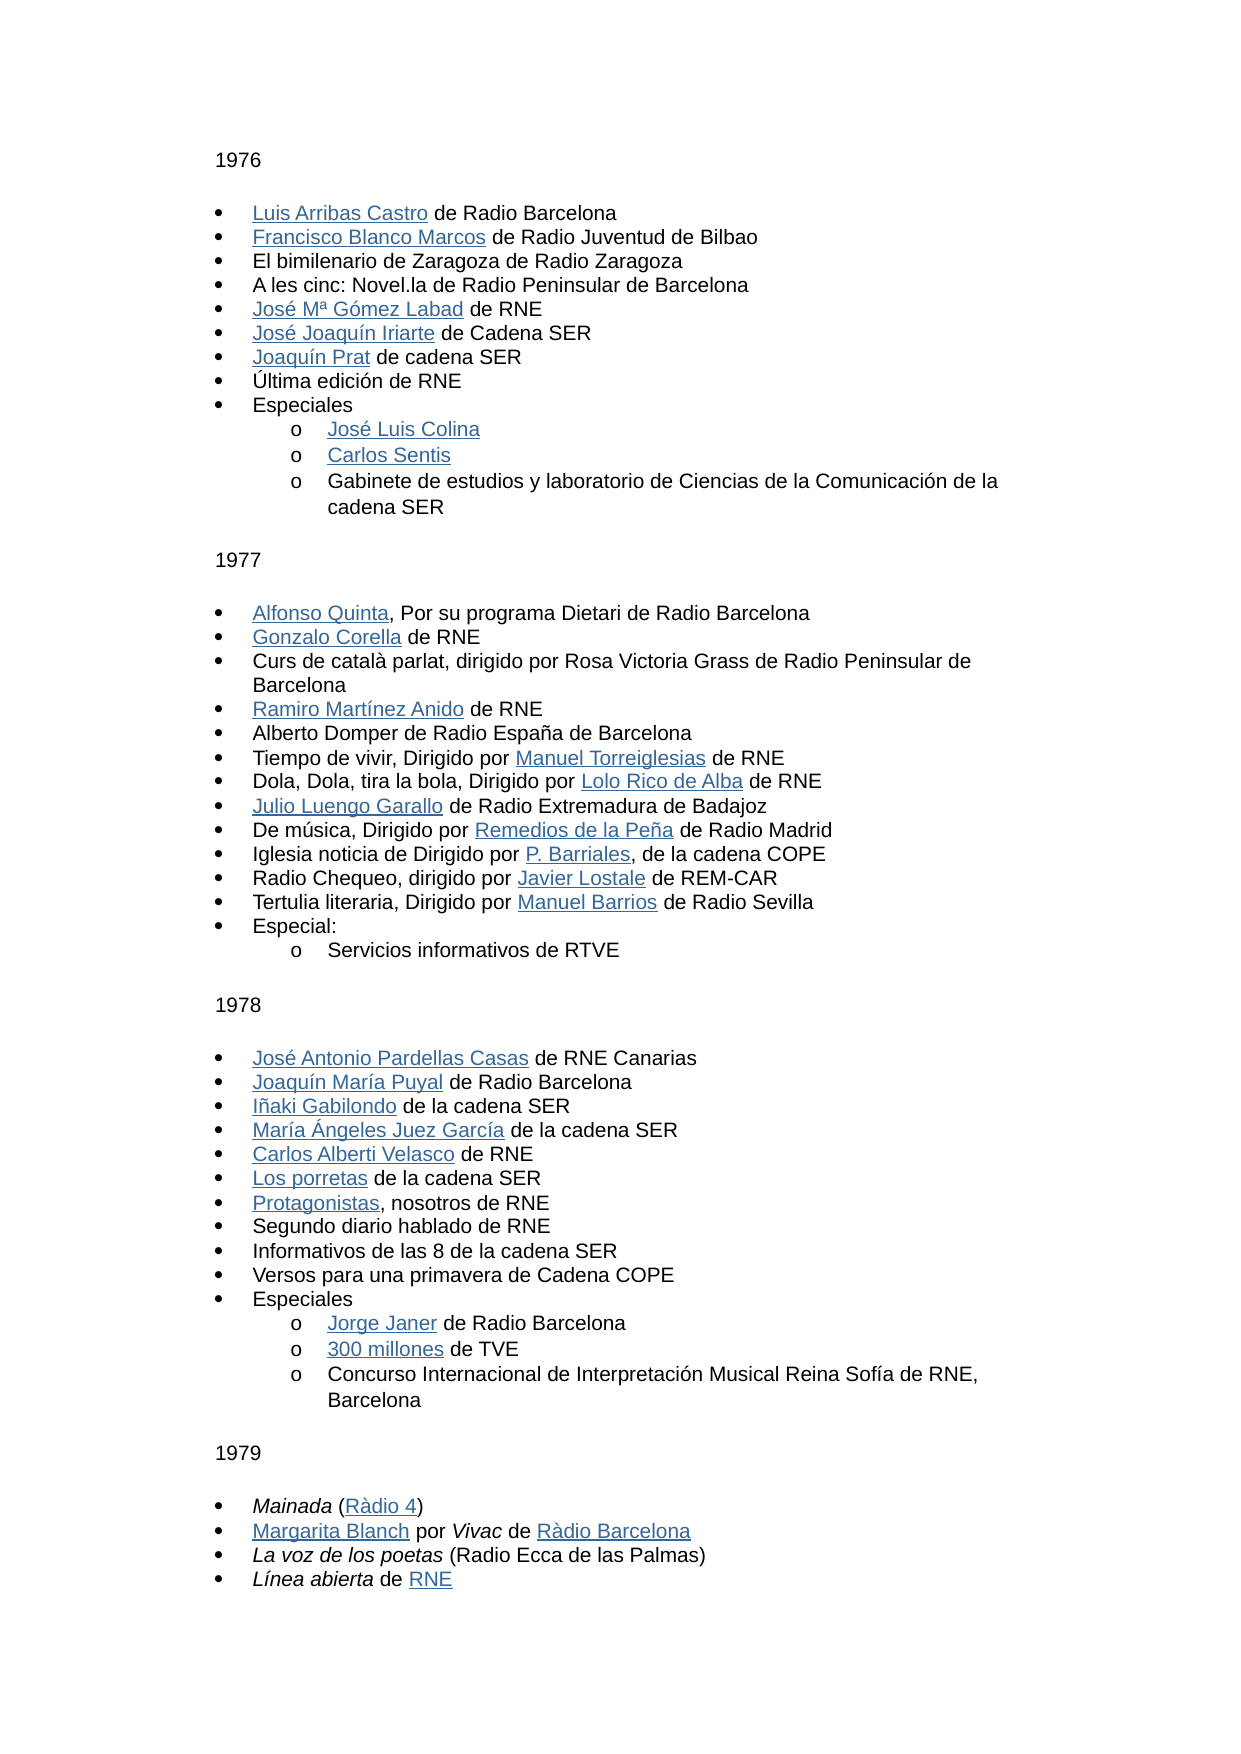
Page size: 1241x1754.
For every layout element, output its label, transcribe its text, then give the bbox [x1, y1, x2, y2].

list José Antonio Pardellas Casas de RNE Canarias [215, 1046, 1063, 1070]
list Línea abierta de RNE [215, 1567, 1063, 1591]
list José Luis Colina [290, 417, 1063, 443]
list José Joaquín Iriarte de Cadena SER [215, 321, 1063, 345]
list Versos para una primavera de Cadena COPE [215, 1262, 1063, 1287]
list Carlos Alberti Velasco de RNE [215, 1142, 1063, 1166]
list Joaquín María Puyal de Radio Barcelona [215, 1070, 1063, 1094]
list Jorge Janer de Radio Barcelona [290, 1311, 1063, 1336]
list Dola, Dola, tira la bola, Dirigido por Lolo Rico de Alba de RNE [215, 769, 1063, 793]
list Servicios informativos de RTVE [290, 938, 1063, 964]
list Mainada (Ràdio 4) [215, 1494, 1063, 1518]
list Gonzalo Corella de RNE [215, 625, 1063, 649]
text 1976 [215, 148, 1063, 172]
list Tertulia literaria, Dirigido por Manuel Barrios de Radio Sevilla [215, 890, 1063, 914]
list Protagonistas, nosotros de RNE [215, 1190, 1063, 1214]
text 1977 [215, 548, 1063, 572]
list José Mª Gómez Labad de RNE [215, 297, 1063, 321]
list Joaquín Prat de cadena SER [215, 345, 1063, 369]
list Especiales [215, 1287, 1063, 1311]
list Alfonso Quinta, Por su programa Dietari de Radio Barcelona [215, 601, 1063, 625]
list Julio Luengo Garallo de Radio Extremadura de Badajoz [215, 793, 1063, 817]
list Informativos de las 8 de la cadena SER [215, 1238, 1063, 1262]
list A les cinc: Novel.la de Radio Peninsular de Barcelona [215, 273, 1063, 297]
list Especial: [215, 914, 1063, 938]
text 1979 [215, 1441, 1063, 1465]
list La voz de los poetas (Radio Ecca de las Palmas) [215, 1542, 1063, 1567]
list Francisco Blanco Marcos de Radio Juventud de Bilbao [215, 225, 1063, 249]
list El bimilenario de Zaragoza de Radio Zaragoza [215, 249, 1063, 273]
list Los porretas de la cadena SER [215, 1166, 1063, 1190]
list Tiempo de vivir, Dirigido por Manuel Torreiglesias de RNE [215, 745, 1063, 769]
list 300 millones de TVE [290, 1336, 1063, 1362]
list María Ángeles Juez García de la cadena SER [215, 1118, 1063, 1142]
list De música, Dirigido por Remedios de la Peña de Radio Madrid [215, 817, 1063, 842]
list Margarita Blanch por Vivac de Ràdio Barcelona [215, 1518, 1063, 1542]
text 1978 [215, 993, 1063, 1017]
list Alberto Domper de Radio España de Barcelona [215, 721, 1063, 745]
list Especiales [215, 393, 1063, 417]
list Gabinete de estudios y laboratorio de Ciencias de la Comunicación de la cadena SER [290, 469, 1063, 519]
list Carlos Sentis [290, 443, 1063, 469]
list Luis Arribas Castro de Radio Barcelona [215, 201, 1063, 225]
list Iñaki Gabilondo de la cadena SER [215, 1094, 1063, 1118]
list Radio Chequeo, dirigido por Javier Lostale de REM-CAR [215, 866, 1063, 890]
list Curs de català parlat, dirigido por Rosa Victoria Grass de Radio Peninsular de Barcelona [215, 649, 1063, 697]
list Última edición de RNE [215, 369, 1063, 393]
list Concurso Internacional de Interpretación Musical Reina Sofía de RNE, Barcelona [290, 1362, 1063, 1412]
list Ramiro Martínez Anido de RNE [215, 697, 1063, 721]
list Iglesia noticia de Dirigido por P. Barriales, de la cadena COPE [215, 842, 1063, 866]
list Segundo diario hablado de RNE [215, 1214, 1063, 1238]
